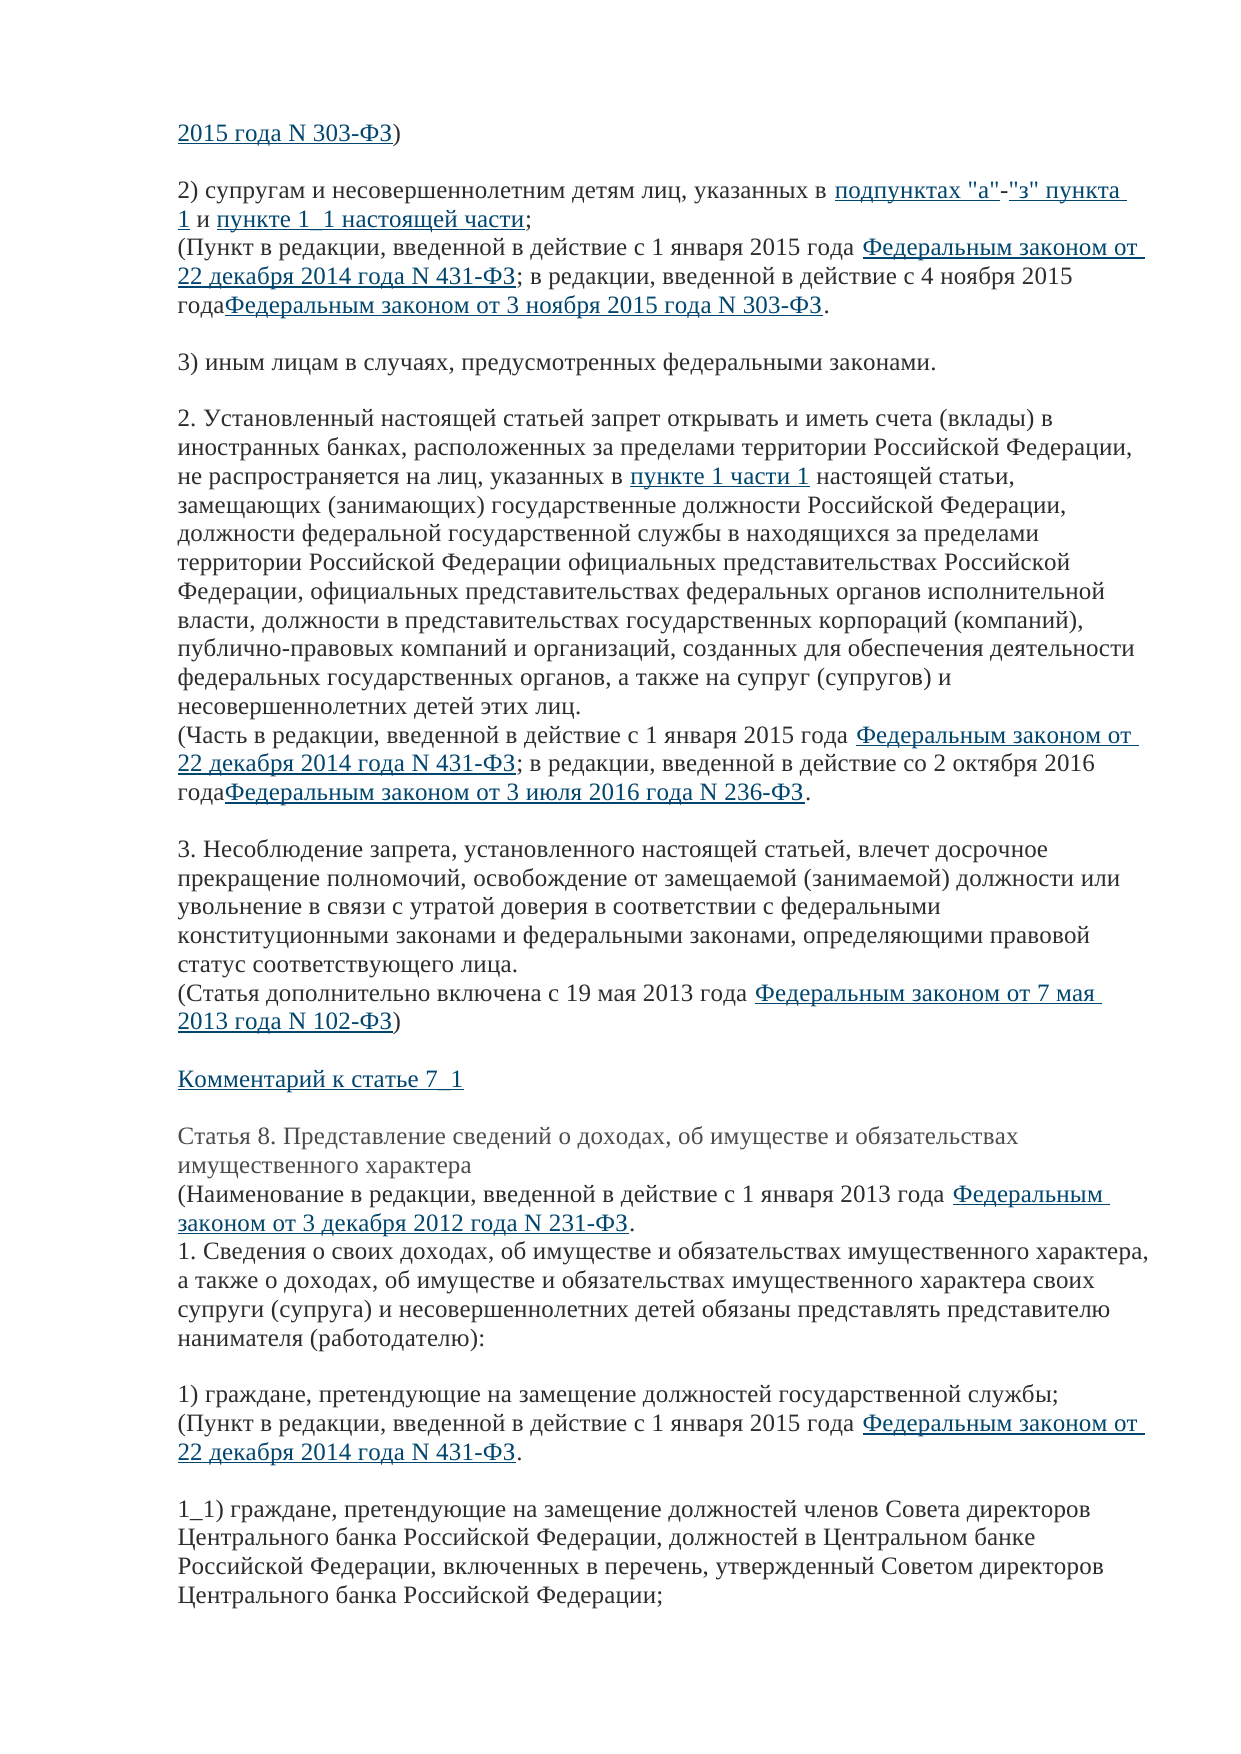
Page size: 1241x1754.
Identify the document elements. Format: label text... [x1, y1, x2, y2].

text 1. Сведения о своих доходах, об имуществе и обязательствах имущественного характера, а также о доходах, об имуществе и обязательствах имущественного характера своих супруги (супруга) и несовершеннолетних детей обязаны представлять представителю нанимателя (работодателю): [177, 1236, 1152, 1379]
text 2) супругам и несовершеннолетним детям лиц, указанных в подпунктах "а"-"з" пункта 1 и пункте 1_1 настоящей части; (Пункт в редакции, введенной в действие с 1 января 2015 года Федеральным законом от 22 декабря 2014 года N 431-ФЗ; в редакции, введенной в действие с 4 ноября 2015 годаФедеральным законом от 3 ноября 2015 года N 303-ФЗ. [177, 175, 1152, 347]
text (Наименование в редакции, введенной в действие с 1 января 2013 года Федеральным законом от 3 декабря 2012 года N 231-ФЗ. [177, 1179, 1152, 1236]
text 3) иным лицам в случаях, предусмотренных федеральными законами. [177, 347, 1152, 403]
text 3. Несоблюдение запрета, установленного настоящей статьей, влечет досрочное прекращение полномочий, освобождение от замещаемой (занимаемой) должности или увольнение в связи с утратой доверия в соответствии с федеральными конституционными законами и федеральными законами, определяющими правовой статус соответствующего лица. (Статья дополнительно включена с 19 мая 2013 года Федеральным законом от 7 мая 2013 года N 102-ФЗ) Комментарий к статье 7_1 Статья 8. Представление сведений о доходах, об имуществе и обязательствах имущественного характера [177, 834, 1152, 1179]
text 1) граждане, претендующие на замещение должностей государственной службы; (Пункт в редакции, введенной в действие с 1 января 2015 года Федеральным законом от 22 декабря 2014 года N 431-ФЗ. [177, 1379, 1152, 1494]
text 2. Установленный настоящей статьей запрет открывать и иметь счета (вклады) в иностранных банках, расположенных за пределами территории Российской Федерации, не распространяется на лиц, указанных в пункте 1 части 1 настоящей статьи, замещающих (занимающих) государственные должности Российской Федерации, должности федеральной государственной службы в находящихся за пределами территории Российской Федерации официальных представительствах Российской Федерации, официальных представительствах федеральных органов исполнительной власти, должности в представительствах государственных корпораций (компаний), публично-правовых компаний и организаций, созданных для обеспечения деятельности федеральных государственных органов, а также на супруг (супругов) и несовершеннолетних детей этих лиц. (Часть в редакции, введенной в действие с 1 января 2015 года Федеральным законом от 22 декабря 2014 года N 431-ФЗ; в редакции, введенной в действие со 2 октября 2016 годаФедеральным законом от 3 июля 2016 года N 236-ФЗ. [177, 403, 1152, 834]
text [177, 118, 1152, 175]
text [177, 1494, 1152, 1609]
